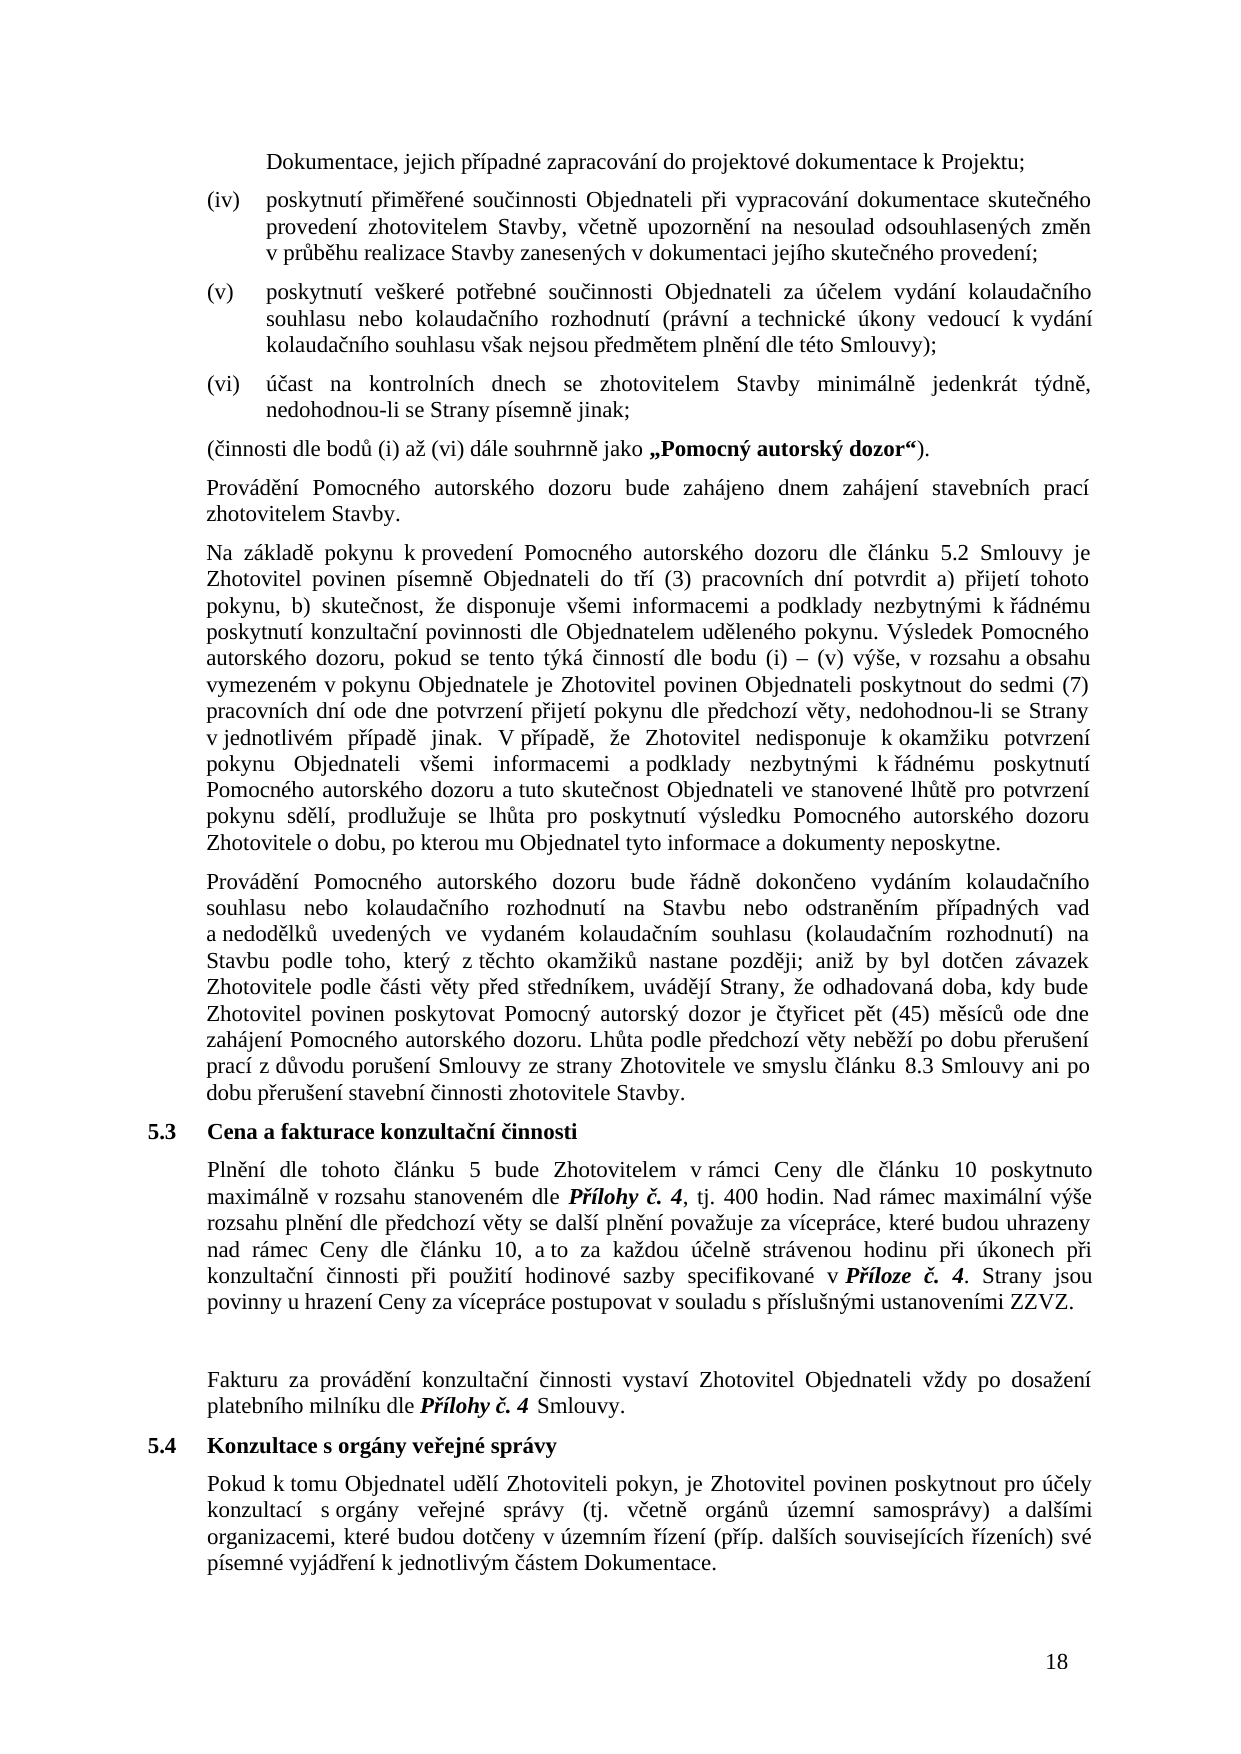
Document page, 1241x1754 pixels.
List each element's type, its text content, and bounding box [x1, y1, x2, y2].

text Plnění dle tohoto článku 5 bude Zhotovitelem v rámci Ceny dle článku 10 poskytnuto maximálně v rozsahu stanoveném dle Přílohy č. 4, tj. 400 hodin. Nad rámec maximální výše rozsahu plnění dle předchozí věty se další plnění považuje za vícepráce, které budou uhrazeny nad rámec Ceny dle článku 10, a to za každou účelně strávenou hodinu při úkonech při konzultační činnosti při použití hodinové sazby specifikované v Příloze č. 4. Strany jsou povinny u hrazení Ceny za vícepráce postupovat v souladu s příslušnými ustanoveními ZZVZ. [207, 1157, 1092, 1315]
subtitle Konzultace s orgány veřejné správy [148, 1432, 1092, 1458]
text Fakturu za provádění konzultační činnosti vystaví Zhotovitel Objednateli vždy po dosažení platebního milníku dle Přílohy č. 4 Smlouvy. [207, 1366, 1092, 1419]
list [207, 148, 1092, 174]
text Provádění Pomocného autorského dozoru bude zahájeno dnem zahájení stavebních prací zhotovitelem Stavby. [206, 474, 1090, 527]
list účast na kontrolních dnech se zhotovitelem Stavby minimálně jedenkrát týdně, nedohodnou-li se Strany písemně jinak; [207, 370, 1092, 422]
text (činnosti dle bodů (i) až (vi) dále souhrnně jako „Pomocný autorský dozor“). [207, 435, 1092, 461]
list poskytnutí veškeré potřebné součinnosti Objednateli za účelem vydání kolaudačního souhlasu nebo kolaudačního rozhodnutí (právní a technické úkony vedoucí k vydání kolaudačního souhlasu však nejsou předmětem plnění dle této Smlouvy); [207, 278, 1092, 357]
subtitle Cena a fakturace konzultační činnosti [148, 1118, 1092, 1144]
text Pokud k tomu Objednatel udělí Zhotoviteli pokyn, je Zhotovitel povinen poskytnout pro účely konzultací s orgány veřejné správy (tj. včetně orgánů územní samosprávy) a dalšími organizacemi, které budou dotčeny v územním řízení (příp. dalších souvisejících řízeních) své písemné vyjádření k jednotlivým částem Dokumentace. [207, 1470, 1092, 1576]
list poskytnutí přiměřené součinnosti Objednateli při vypracování dokumentace skutečného provedení zhotovitelem Stavby, včetně upozornění na nesoulad odsouhlasených změn v průběhu realizace Stavby zanesených v dokumentaci jejího skutečného provedení; [207, 187, 1092, 266]
text Provádění Pomocného autorského dozoru bude řádně dokončeno vydáním kolaudačního souhlasu nebo kolaudačního rozhodnutí na Stavbu nebo odstraněním případných vad a nedodělků uvedených ve vydaném kolaudačním souhlasu (kolaudačním rozhodnutí) na Stavbu podle toho, který z těchto okamžiků nastane později; aniž by byl dotčen závazek Zhotovitele podle části věty před středníkem, uvádějí Strany, že odhadovaná doba, kdy bude Zhotovitel povinen poskytovat Pomocný autorský dozor je čtyřicet pět (45) měsíců ode dne zahájení Pomocného autorského dozoru. Lhůta podle předchozí věty neběží po dobu přerušení prací z důvodu porušení Smlouvy ze strany Zhotovitele ve smyslu článku 8.3 Smlouvy ani po dobu přerušení stavební činnosti zhotovitele Stavby. [206, 868, 1090, 1105]
text Na základě pokynu k provedení Pomocného autorského dozoru dle článku 5.2 Smlouvy je Zhotovitel povinen písemně Objednateli do tří (3) pracovních dní potvrdit a) přijetí tohoto pokynu, b) skutečnost, že disponuje všemi informacemi a podklady nezbytnými k řádnému poskytnutí konzultační povinnosti dle Objednatelem uděleného pokynu. Výsledek Pomocného autorského dozoru, pokud se tento týká činností dle bodu (i) – (v) výše, v rozsahu a obsahu vymezeném v pokynu Objednatele je Zhotovitel povinen Objednateli poskytnout do sedmi (7) pracovních dní ode dne potvrzení přijetí pokynu dle předchozí věty, nedohodnou-li se Strany v jednotlivém případě jinak. V případě, že Zhotovitel nedisponuje k okamžiku potvrzení pokynu Objednateli všemi informacemi a podklady nezbytnými k řádnému poskytnutí Pomocného autorského dozoru a tuto skutečnost Objednateli ve stanovené lhůtě pro potvrzení pokynu sdělí, prodlužuje se lhůta pro poskytnutí výsledku Pomocného autorského dozoru Zhotovitele o dobu, po kterou mu Objednatel tyto informace a dokumenty neposkytne. [206, 539, 1090, 855]
